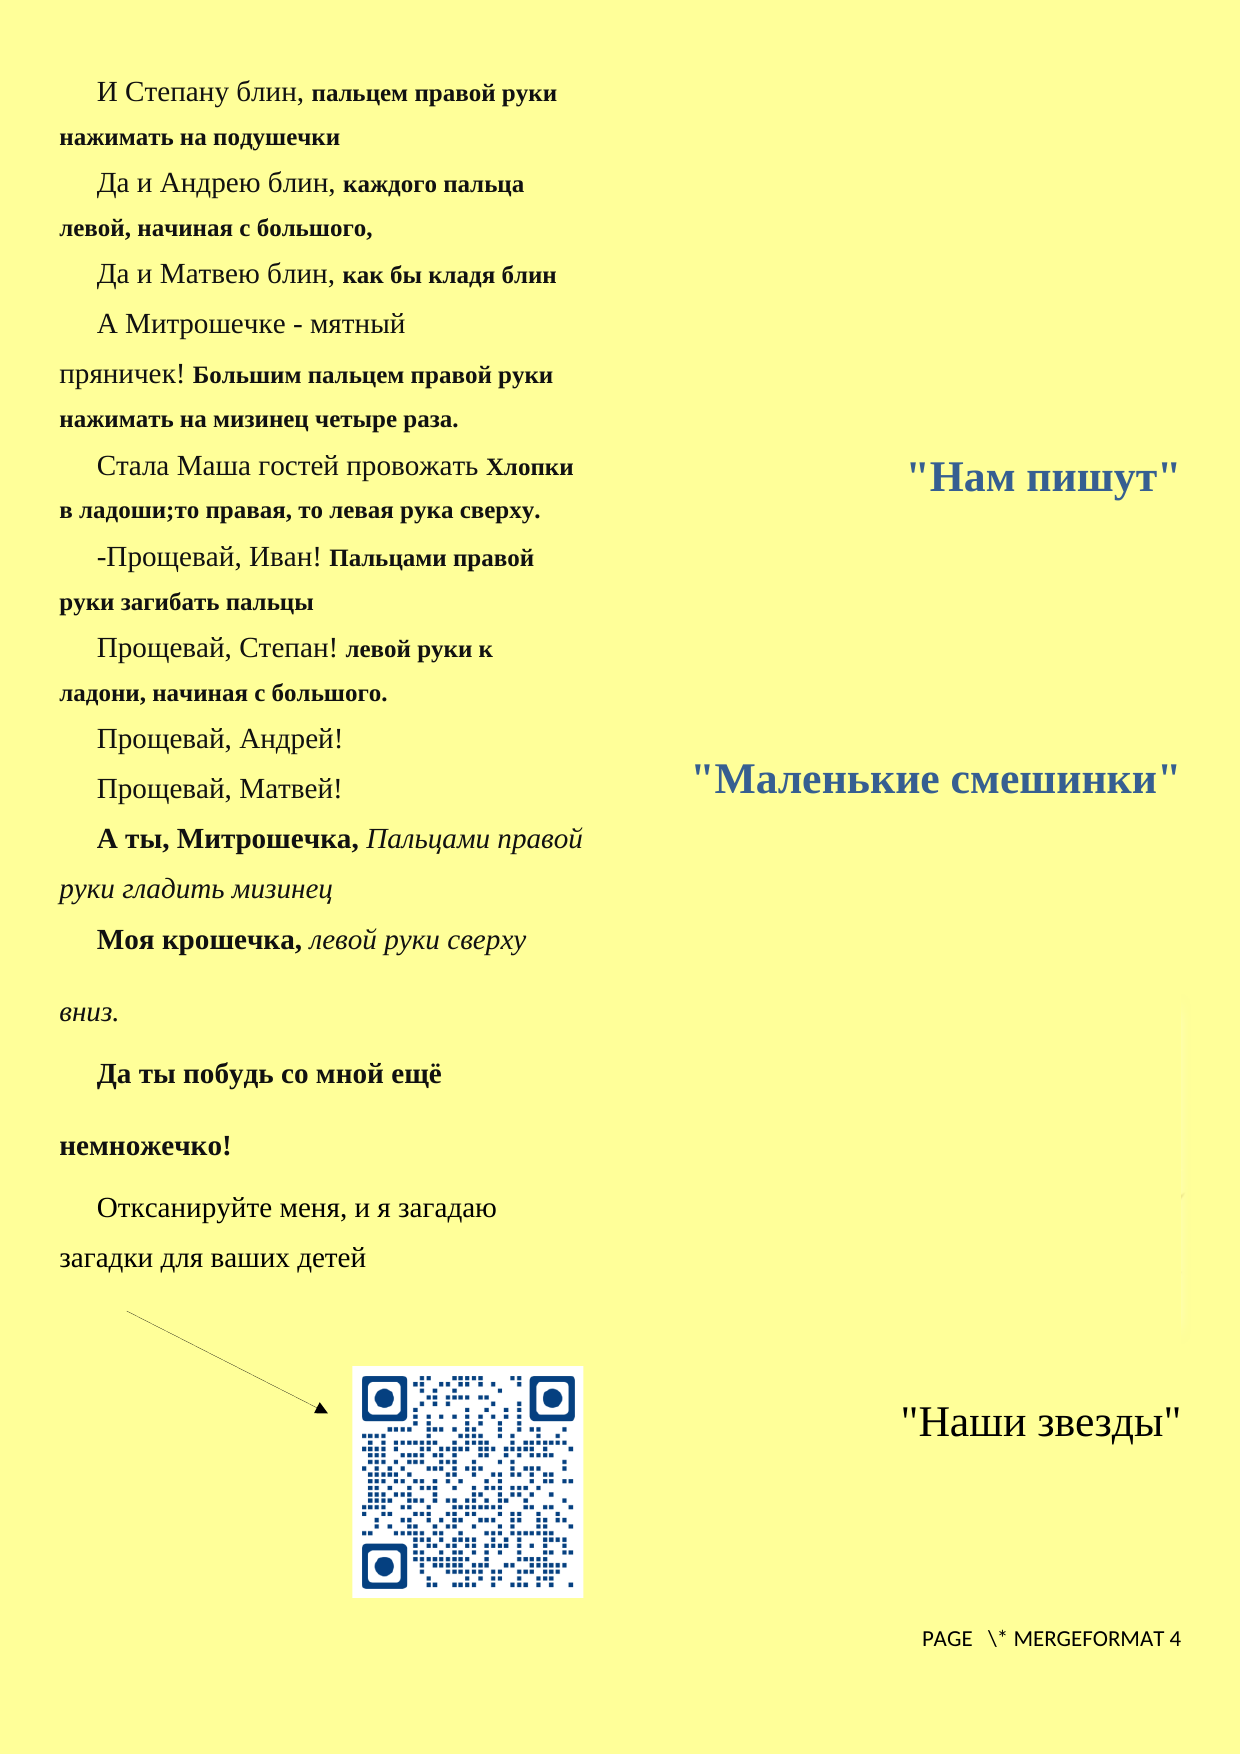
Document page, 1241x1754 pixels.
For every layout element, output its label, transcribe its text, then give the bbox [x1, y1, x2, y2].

text "Наши звезды" [657, 979, 1181, 1446]
text Отксанируйте меня, и я загадаю загадки для ваших детей [59, 1190, 583, 1274]
text Прощевай, Степан! левой руки к ладони, начиная с большого. [59, 630, 583, 706]
text Прощевай, Андрей! [59, 721, 583, 754]
text Да ты побудь со мной ещё немножечко! [59, 1056, 583, 1165]
text Прощевай, Матвей! [59, 771, 583, 804]
picture [352, 1366, 584, 1598]
text Стала Маша гостей провожать Хлопки в ладоши;то правая, то левая рука сверху. [59, 448, 583, 524]
text И Степану блин, пальцем правой руки нажимать на подушечки [59, 74, 583, 151]
text "Нам пишут" [657, 451, 1181, 501]
text -Прощевай, Иван! Пальцами правой руки загибать пальцы [59, 539, 583, 615]
text Моя крошечка, левой руки сверху вниз. [59, 922, 583, 1031]
text Да и Андрею блин, каждого пальца левой, начиная с большого, [59, 165, 583, 242]
text А Митрошечке - мятный пряничек! Большим пальцем правой руки нажимать на мизинец четыре раза. [59, 306, 583, 433]
text "Маленькие смешинки" [657, 753, 1181, 803]
text Да и Матвею блин, как бы кладя блин [59, 256, 583, 289]
text А ты, Митрошечка, Пальцами правой руки гладить мизинец [59, 821, 583, 905]
